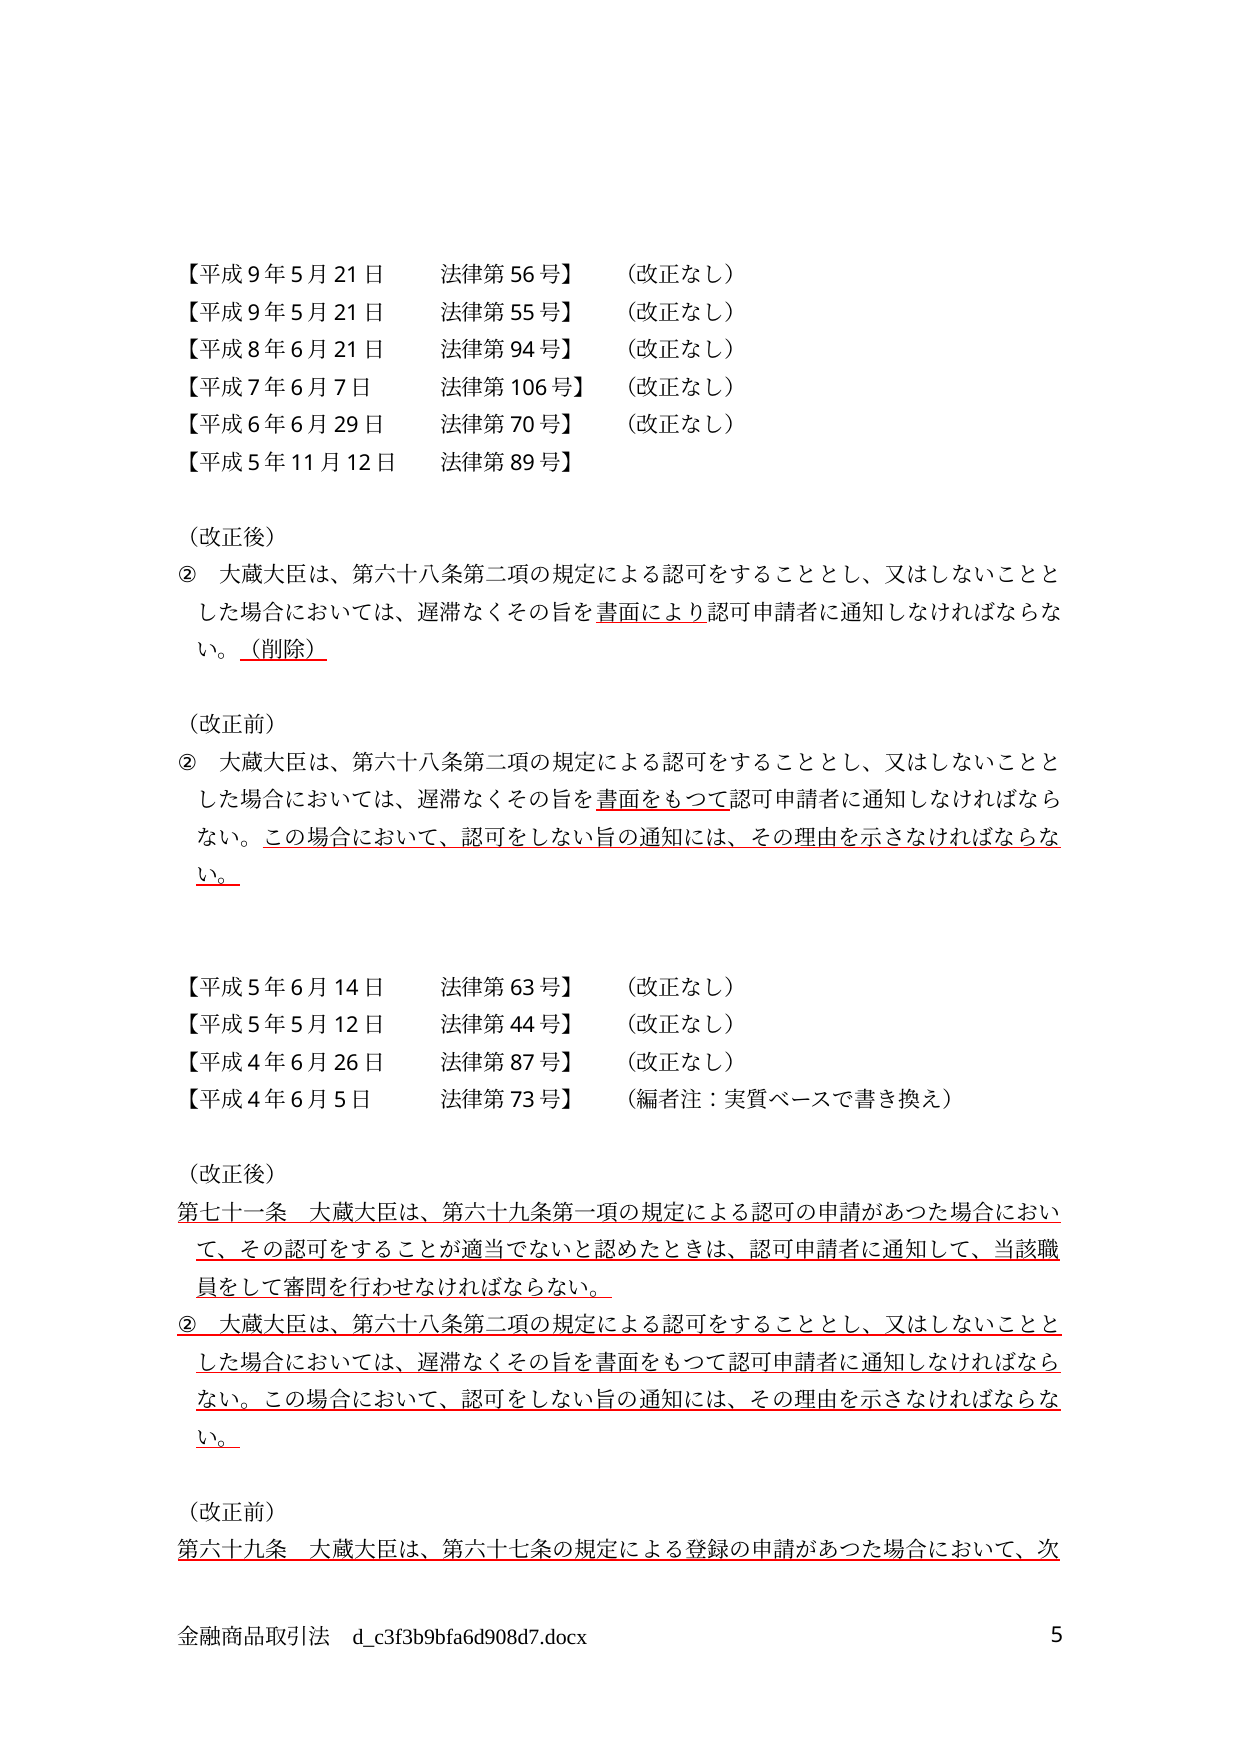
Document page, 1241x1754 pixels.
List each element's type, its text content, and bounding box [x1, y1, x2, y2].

text （改正前） [177, 704, 1063, 742]
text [177, 1529, 1063, 1567]
text 【平成4年6月26日 法律第87号】 （改正なし） [177, 1042, 1063, 1079]
text 第七十一条 大蔵大臣は、第六十九条第一項の規定による認可の申請があつた場合において、その認可をすることが適当でないと認めたときは、認可申請者に通知して、当該職員をして審問を行わせなければならない。 [177, 1192, 1063, 1304]
text （改正後） [177, 517, 1063, 554]
text 【平成9年5月21日 法律第55号】 （改正なし） [177, 292, 1063, 329]
text 【平成5年11月12日 法律第89号】 [177, 442, 1063, 479]
text ② 大蔵大臣は、第六十八条第二項の規定による認可をすることとし、又はしないこととした場合においては、遅滞なくその旨を書面をもつて認可申請者に通知しなければならない。この場合において、認可をしない旨の通知には、その理由を示さなければならない。 [177, 742, 1063, 892]
text （改正後） [177, 1154, 1063, 1192]
text 【平成9年5月21日 法律第56号】 （改正なし） [177, 254, 1063, 292]
text 【平成8年6月21日 法律第94号】 （改正なし） [177, 329, 1063, 367]
text （改正前） [177, 1492, 1063, 1529]
text ② 大蔵大臣は、第六十八条第二項の規定による認可をすることとし、又はしないこととした場合においては、遅滞なくその旨を書面により認可申請者に通知しなければならない。（削除） [177, 554, 1063, 667]
text 【平成4年6月5日 法律第73号】 （編者注：実質ベースで書き換え） [177, 1079, 1063, 1117]
text 【平成5年6月14日 法律第63号】 （改正なし） [177, 967, 1063, 1004]
text 【平成7年6月7日 法律第106号】 （改正なし） [177, 367, 1063, 404]
text 【平成5年5月12日 法律第44号】 （改正なし） [177, 1004, 1063, 1042]
text ② 大蔵大臣は、第六十八条第二項の規定による認可をすることとし、又はしないこととした場合においては、遅滞なくその旨を書面をもつて認可申請者に通知しなければならない。この場合において、認可をしない旨の通知には、その理由を示さなければならない。 [177, 1304, 1063, 1454]
text 【平成6年6月29日 法律第70号】 （改正なし） [177, 404, 1063, 442]
